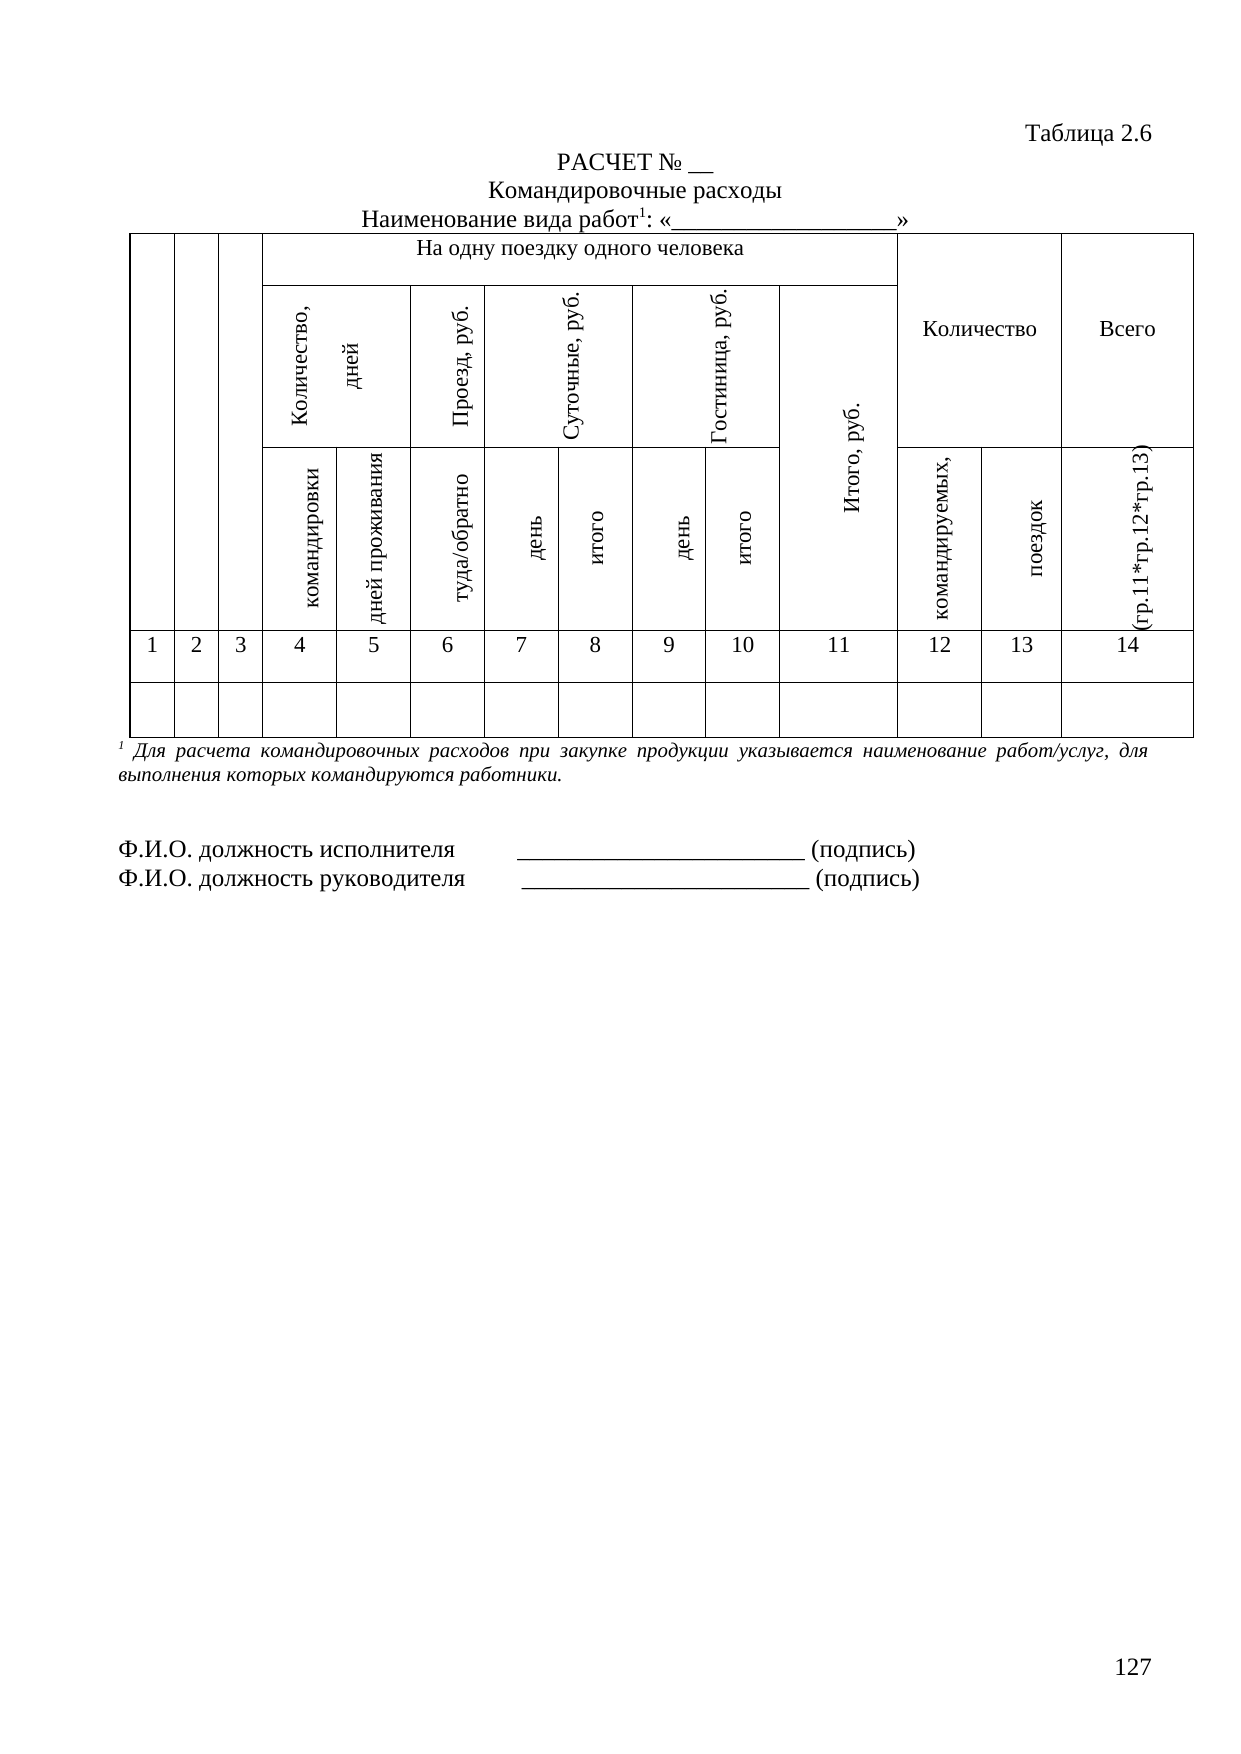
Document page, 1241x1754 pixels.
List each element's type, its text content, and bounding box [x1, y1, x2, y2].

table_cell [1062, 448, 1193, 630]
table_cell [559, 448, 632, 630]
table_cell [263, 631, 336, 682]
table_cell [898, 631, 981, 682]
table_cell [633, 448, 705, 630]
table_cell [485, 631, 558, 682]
text РАСЧЕТ № __ [118, 147, 1152, 176]
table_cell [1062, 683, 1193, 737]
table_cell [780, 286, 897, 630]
text Командировочные расходы [118, 176, 1152, 204]
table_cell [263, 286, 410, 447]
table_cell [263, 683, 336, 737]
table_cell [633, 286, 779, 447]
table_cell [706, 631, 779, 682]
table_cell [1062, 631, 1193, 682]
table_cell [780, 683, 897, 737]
text 1 Для расчета командировочных расходов при закупке продукции указывается наименование работ/услуг, для выполнения которых командируются работники. [118, 738, 1152, 786]
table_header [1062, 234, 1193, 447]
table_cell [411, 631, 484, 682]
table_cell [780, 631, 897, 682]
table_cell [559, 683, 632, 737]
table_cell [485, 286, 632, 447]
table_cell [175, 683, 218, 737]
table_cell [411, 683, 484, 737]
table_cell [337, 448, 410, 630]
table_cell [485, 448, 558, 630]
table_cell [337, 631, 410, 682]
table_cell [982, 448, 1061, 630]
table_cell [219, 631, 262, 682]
text Ф.И.О. должность исполнителя _______________________ (подпись) [118, 834, 1152, 863]
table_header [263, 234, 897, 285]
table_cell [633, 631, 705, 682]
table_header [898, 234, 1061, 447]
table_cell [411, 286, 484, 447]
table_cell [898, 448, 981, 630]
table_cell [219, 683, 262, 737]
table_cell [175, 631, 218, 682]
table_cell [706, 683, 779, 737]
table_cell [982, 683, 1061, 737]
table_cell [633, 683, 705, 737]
text Ф.И.О. должность руководителя _______________________ (подпись) [118, 863, 1152, 891]
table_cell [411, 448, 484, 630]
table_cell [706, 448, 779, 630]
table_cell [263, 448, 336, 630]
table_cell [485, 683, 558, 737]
text Таблица 2.6 [118, 118, 1152, 147]
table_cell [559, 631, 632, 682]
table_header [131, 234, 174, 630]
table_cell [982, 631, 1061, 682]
text Наименование вида работ1: «__________________» [118, 204, 1152, 233]
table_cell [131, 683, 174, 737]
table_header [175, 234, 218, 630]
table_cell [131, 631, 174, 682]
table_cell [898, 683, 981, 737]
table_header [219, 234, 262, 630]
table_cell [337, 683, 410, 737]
